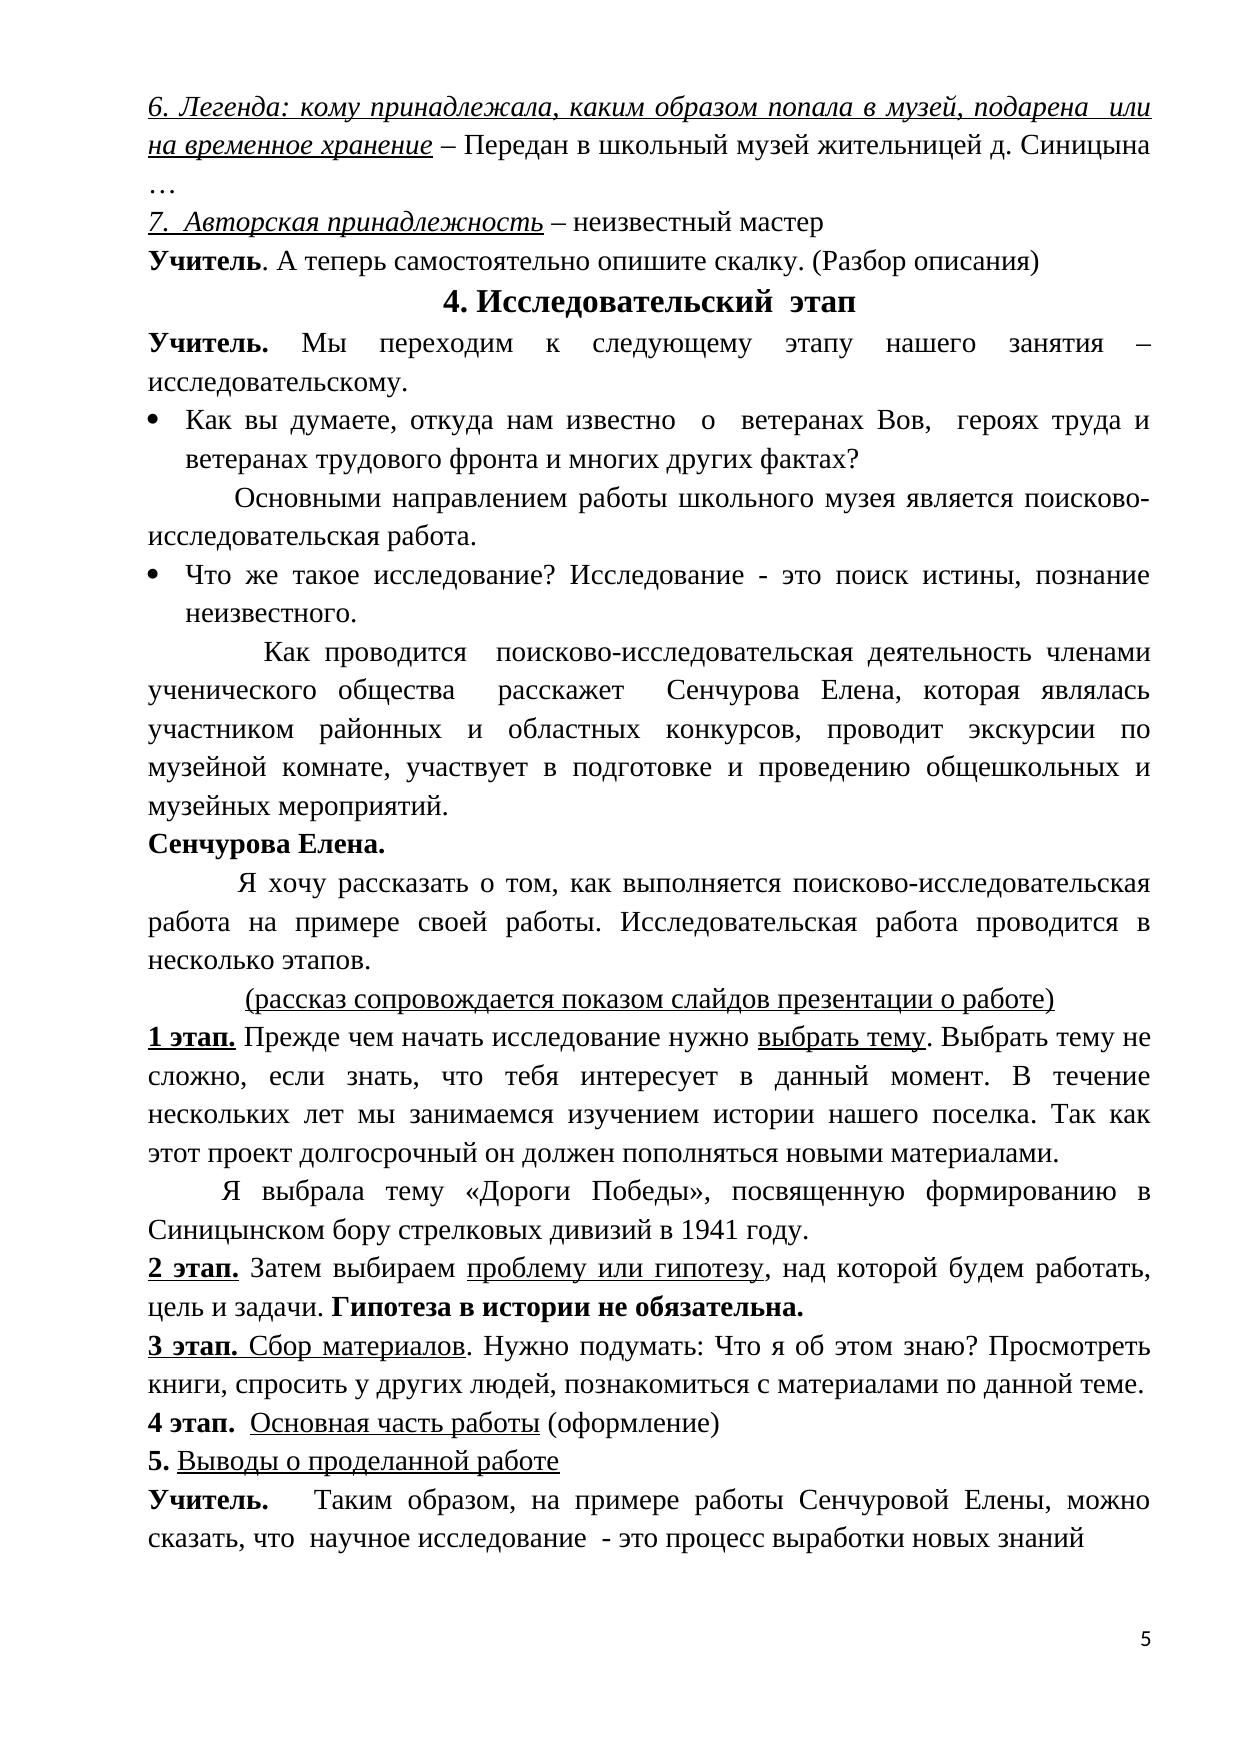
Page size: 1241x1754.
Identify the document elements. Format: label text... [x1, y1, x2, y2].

text Сенчурова Елена. [148, 827, 1152, 860]
text 5. Выводы о проделанной работе [148, 1443, 1152, 1477]
text Я хочу рассказать о том, как выполняется поисково-исследовательская работа на примере своей работы. Исследовательская работа проводится в несколько этапов. [148, 865, 1152, 976]
text 2 этап. Затем выбираем проблему или гипотезу, над которой будем работать, цель и задачи. Гипотеза в истории не обязательна. [148, 1251, 1152, 1323]
list Что же такое исследование? Исследование - это поиск истины, познание неизвестного. [148, 557, 1152, 629]
text 4. Исследовательский этап [148, 281, 1152, 320]
text Учитель. Мы переходим к следующему этапу нашего занятия – исследовательскому. [148, 325, 1152, 397]
text (рассказ сопровождается показом слайдов презентации о работе) [148, 981, 1152, 1014]
text 3 этап. Сбор материалов. Нужно подумать: Что я об этом знаю? Просмотреть книги, спросить у других людей, познакомиться с материалами по данной теме. [148, 1328, 1152, 1400]
text 4 этап. Основная часть работы (оформление) [148, 1405, 1152, 1438]
text 1 этап. Прежде чем начать исследование нужно выбрать тему. Выбрать тему не сложно, если знать, что тебя интересует в данный момент. В течение нескольких лет мы занимаемся изучением истории нашего поселка. Так как этот проект долгосрочный он должен пополняться новыми материалами. [148, 1019, 1152, 1168]
text 6. Легенда: кому принадлежала, каким образом попала в музей, подарена или на временное хранение – Передан в школьный музей жительницей д. Синицына … [148, 89, 1152, 118]
text Я выбрала тему «Дороги Победы», посвященную формированию в Синицынском бору стрелковых дивизий в 1941 году. [148, 1173, 1152, 1246]
list Как вы думаете, откуда нам известно о ветеранах Вов, героях труда и ветеранах трудового фронта и многих других фактах? [148, 402, 1152, 475]
text Учитель. А теперь самостоятельно опишите скалку. (Разбор описания) [148, 243, 1152, 276]
text 7. Авторская принадлежность – неизвестный мастер [148, 204, 1152, 238]
text Основными направлением работы школьного музея является поисково-исследовательская работа. [148, 480, 1152, 552]
text 6. Легенда: кому принадлежала, каким образом попала в музей, подарена или на временное хранение – Передан в школьный музей жительницей д. Синицына … [148, 119, 1152, 199]
text Учитель. Таким образом, на примере работы Сенчуровой Елены, можно сказать, что научное исследование - это процесс выработки новых знаний [148, 1482, 1152, 1554]
text Как проводится поисково-исследовательская деятельность членами ученического общества расскажет Сенчурова Елена, которая являлась участником районных и областных конкурсов, проводит экскурсии по музейной комнате, участвует в подготовке и проведению общешкольных и музейных мероприятий. [148, 634, 1152, 822]
